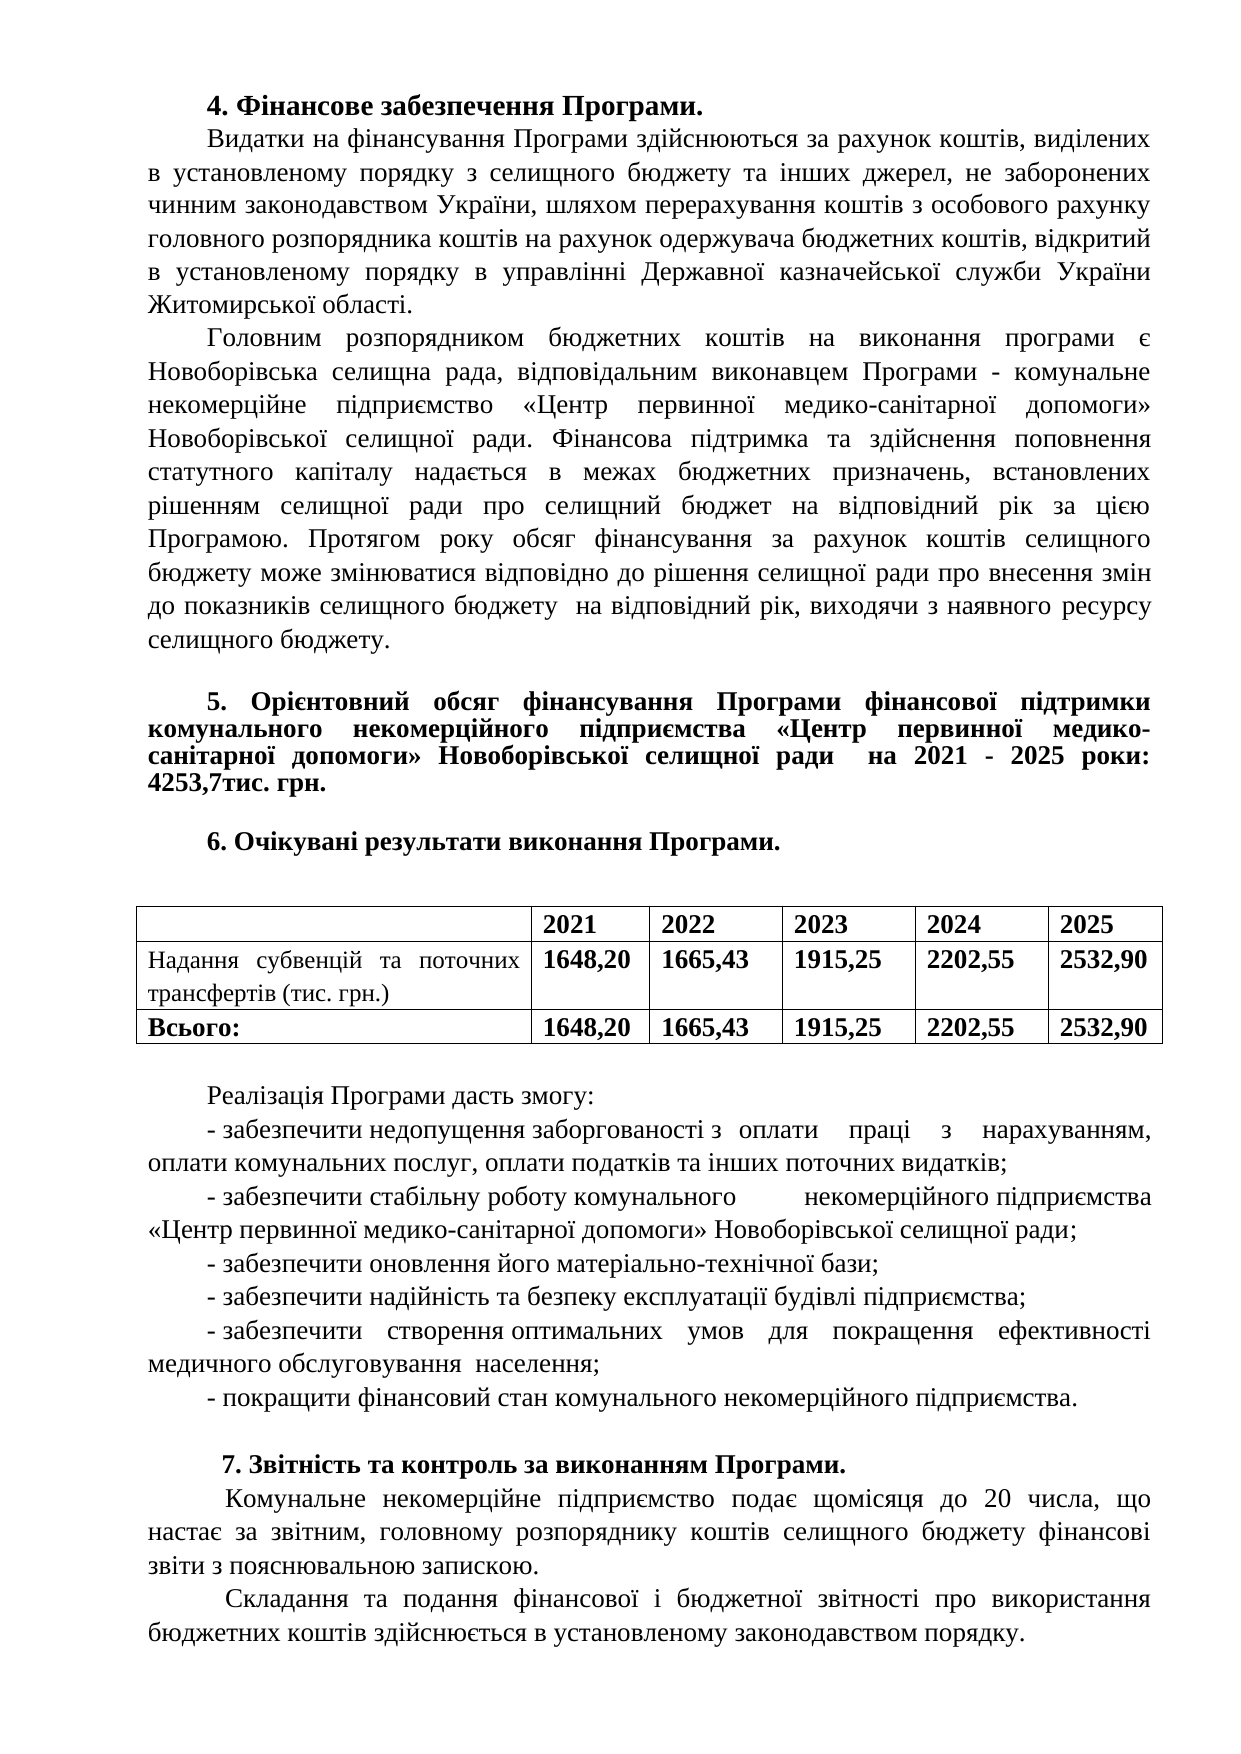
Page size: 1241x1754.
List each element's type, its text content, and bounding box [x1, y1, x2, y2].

text 4. Фінансове забезпечення Програми. [148, 88, 1152, 122]
table_cell 2532,90 [1049, 1010, 1162, 1043]
text Складання та подання фінансової і бюджетної звітності про використання бюджетних коштів здійснюється в установленому законодавством порядку. [148, 1581, 1152, 1648]
text 7. Звітність та контроль за виконанням Програми. [148, 1447, 1152, 1480]
table_header 2022 [650, 907, 782, 941]
table_cell 1648,20 [532, 942, 649, 1009]
table_header [137, 907, 531, 941]
text - забезпечити стабільну роботу комунального некомерційного підприємства «Центр первинної медико-санітарної допомоги» Новоборівської селищної ради; [148, 1178, 1152, 1246]
text - забезпечити недопущення заборгованості з оплати праці з нарахуванням, оплати комунальних послуг, оплати податків та інших поточних видатків; [148, 1111, 1152, 1178]
table_cell 2532,90 [1049, 942, 1162, 1009]
table_header 2024 [916, 907, 1048, 941]
table_cell 2202,55 [916, 1010, 1048, 1043]
text Комунальне некомерційне підприємство подає щомісяця до 20 числа, що настає за звітним, головному розпоряднику коштів селищного бюджету фінансові звіти з пояснювальною запискою. [148, 1480, 1152, 1581]
table_cell 2202,55 [916, 942, 1048, 1009]
table_cell Всього: [137, 1010, 531, 1043]
table_cell Надання субвенцій та поточних трансфертів (тис. грн.) [137, 942, 531, 1009]
table_cell 1648,20 [532, 1010, 649, 1043]
text - забезпечити надійність та безпеку експлуатації будівлі підприємства; [148, 1279, 1152, 1313]
text Видатки на фінансування Програми здійснюються за рахунок коштів, виділених в установленому порядку з селищного бюджету та інших джерел, не заборонених чинним законодавством України, шляхом перерахування коштів з особового рахунку головного розпорядника коштів на рахунок одержувача бюджетних коштів, відкритий в установленому порядку в управлінні Державної казначейської служби України Житомирської області. [148, 122, 1152, 320]
table_cell 1915,25 [783, 1010, 915, 1043]
text - покращити фінансовий стан комунального некомерційного підприємства. [148, 1380, 1152, 1413]
text - забезпечити оновлення його матеріально-технічної бази; [148, 1246, 1152, 1279]
text - забезпечити створення оптимальних умов для покращення ефективності медичного обслуговування населення; [148, 1313, 1152, 1380]
text Реалізація Програми дасть змогу: [148, 1078, 1152, 1111]
table_cell 1915,25 [783, 942, 915, 1009]
text 6. Очікувані результати виконання Програми. [148, 824, 1152, 858]
table_header 2025 [1049, 907, 1162, 941]
table_header 2023 [783, 907, 915, 941]
table_cell 1665,43 [650, 942, 782, 1009]
table_header 2021 [532, 907, 649, 941]
text Головним розпорядником бюджетних коштів на виконання програми є Новоборівська селищна рада, відповідальним виконавцем Програми - комунальне некомерційне підприємство «Центр первинної медико-санітарної допомоги» Новоборівської селищної ради. Фінансова підтримка та здійснення поповнення статутного капіталу надається в межах бюджетних призначень, встановлених рішенням селищної ради про селищний бюджет на відповідний рік за цією Програмою. Протягом року обсяг фінансування за рахунок коштів селищного бюджету може змінюватися відповідно до рішення селищної ради про внесення змін до показників селищного бюджету на відповідний рік, виходячи з наявного ресурсу селищного бюджету. [148, 320, 1152, 655]
text 5. Орієнтовний обсяг фінансування Програми фінансової підтримки комунального некомерційного підприємства «Центр первинної медико-санітарної допомоги» Новоборівської селищної ради на 2021 - 2025 роки: 4253,7тис. грн. [148, 689, 1152, 797]
table_cell 1665,43 [650, 1010, 782, 1043]
